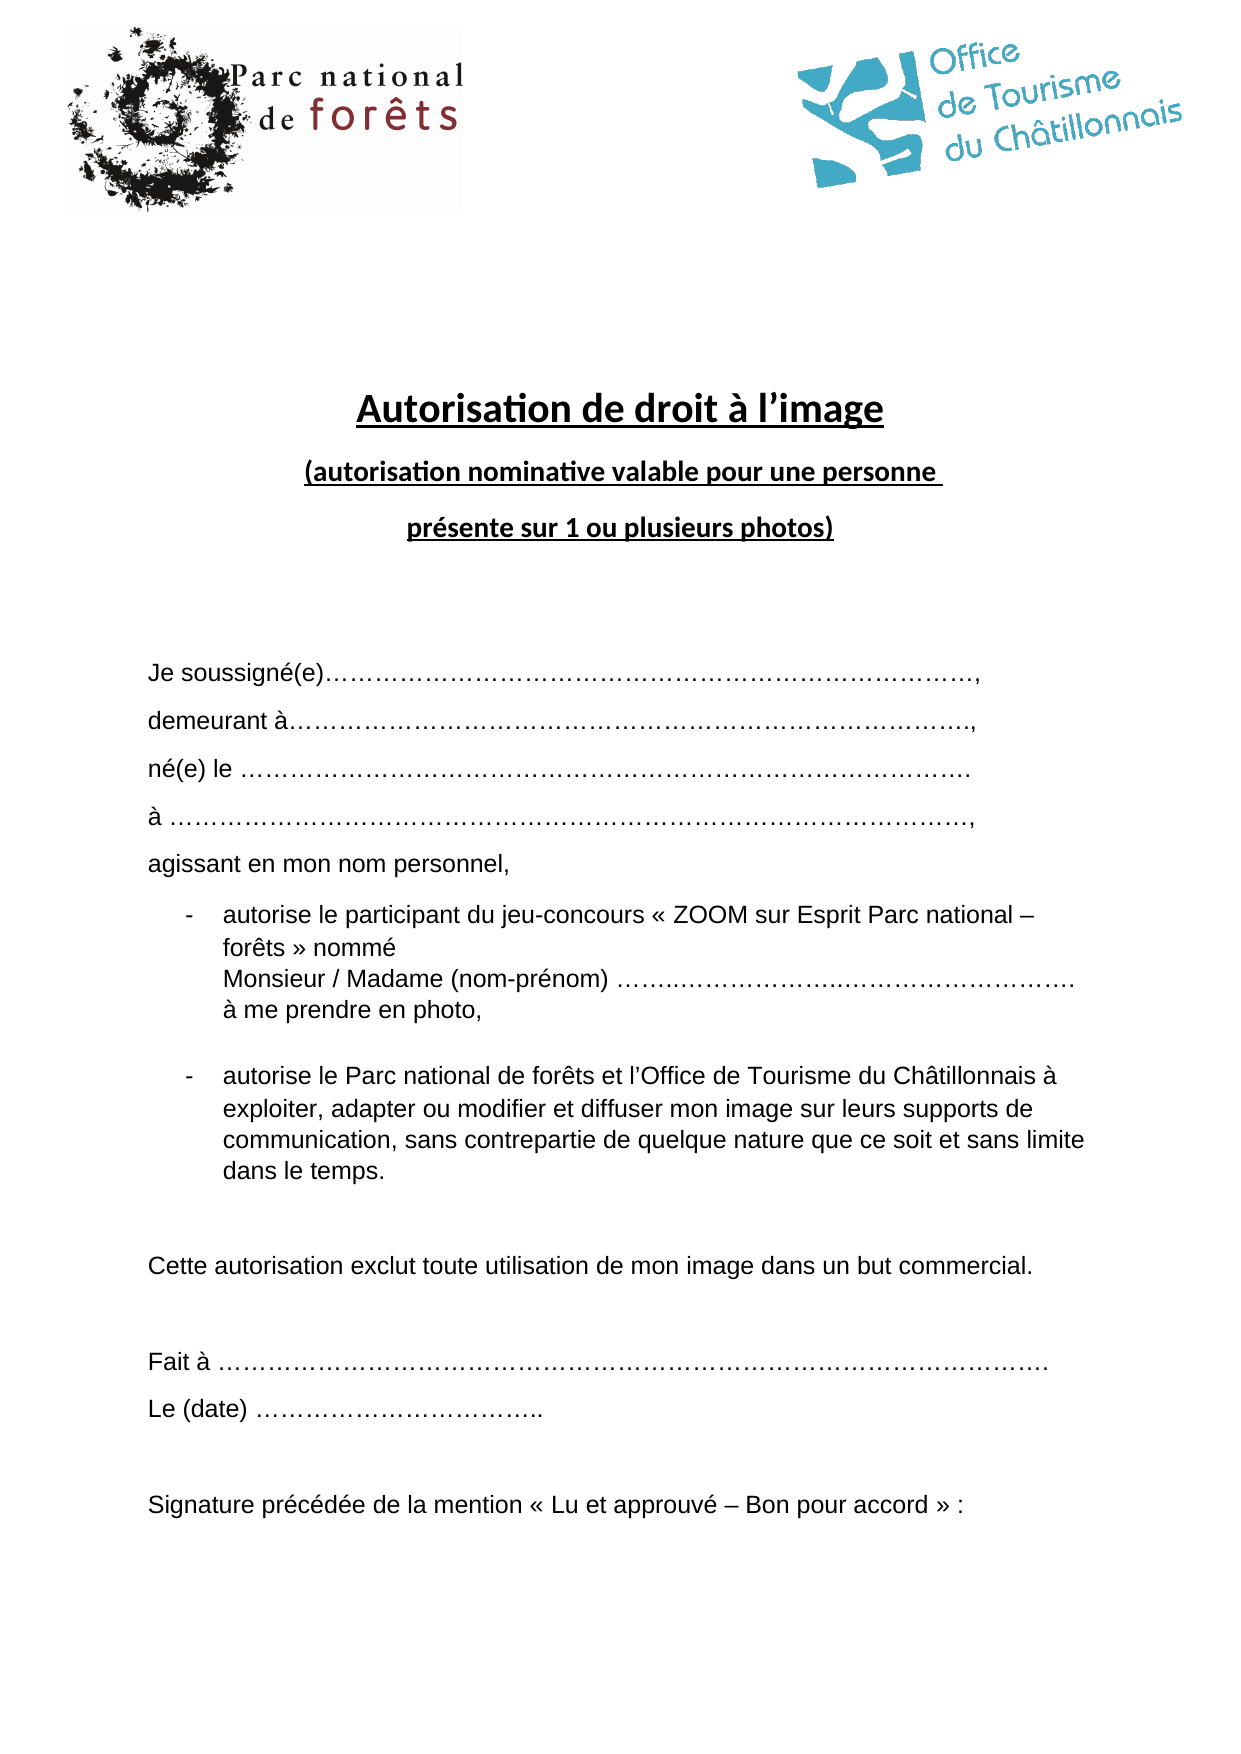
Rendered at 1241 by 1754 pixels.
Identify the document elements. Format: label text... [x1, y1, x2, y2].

text Cette autorisation exclut toute utilisation de mon image dans un but commercial. [148, 1251, 1093, 1280]
picture [797, 42, 1182, 188]
text Le (date) …………………………….. [148, 1394, 1093, 1423]
text agissant en mon nom personnel, [148, 849, 1093, 878]
text né(e) le ……………………………………………………………………………. [148, 754, 1093, 782]
text présente sur 1 ou plusieurs photos) [148, 509, 1093, 544]
text Signature précédée de la mention « Lu et approuvé – Bon pour accord » : [148, 1490, 1093, 1518]
text Je soussigné(e)……………………………………………………………………, [148, 658, 1093, 687]
picture [67, 27, 463, 212]
text à ……………………………………………………………………………………, [148, 801, 1093, 830]
list autorise le participant du jeu-concours « ZOOM sur Esprit Parc national – forêts » nommé [185, 897, 1093, 962]
text demeurant à………………………………………………………………………., [148, 706, 1093, 735]
list autorise le Parc national de forêts et l’Office de Tourisme du Châtillonnais à exploiter, adapter ou modifier et diffuser mon image sur leurs supports de communication, sans contrepartie de quelque nature que ce soit et sans limite dans le temps. [185, 1057, 1093, 1184]
text Fait à ………………………………………………………………………………………. [148, 1347, 1093, 1375]
list Monsieur / Madame (nom-prénom) ……..………………..………………………. à me prendre en photo, [223, 964, 1093, 1024]
text (autorisation nominative valable pour une personne [148, 453, 1093, 489]
text Autorisation de droit à l’image [148, 382, 1093, 433]
